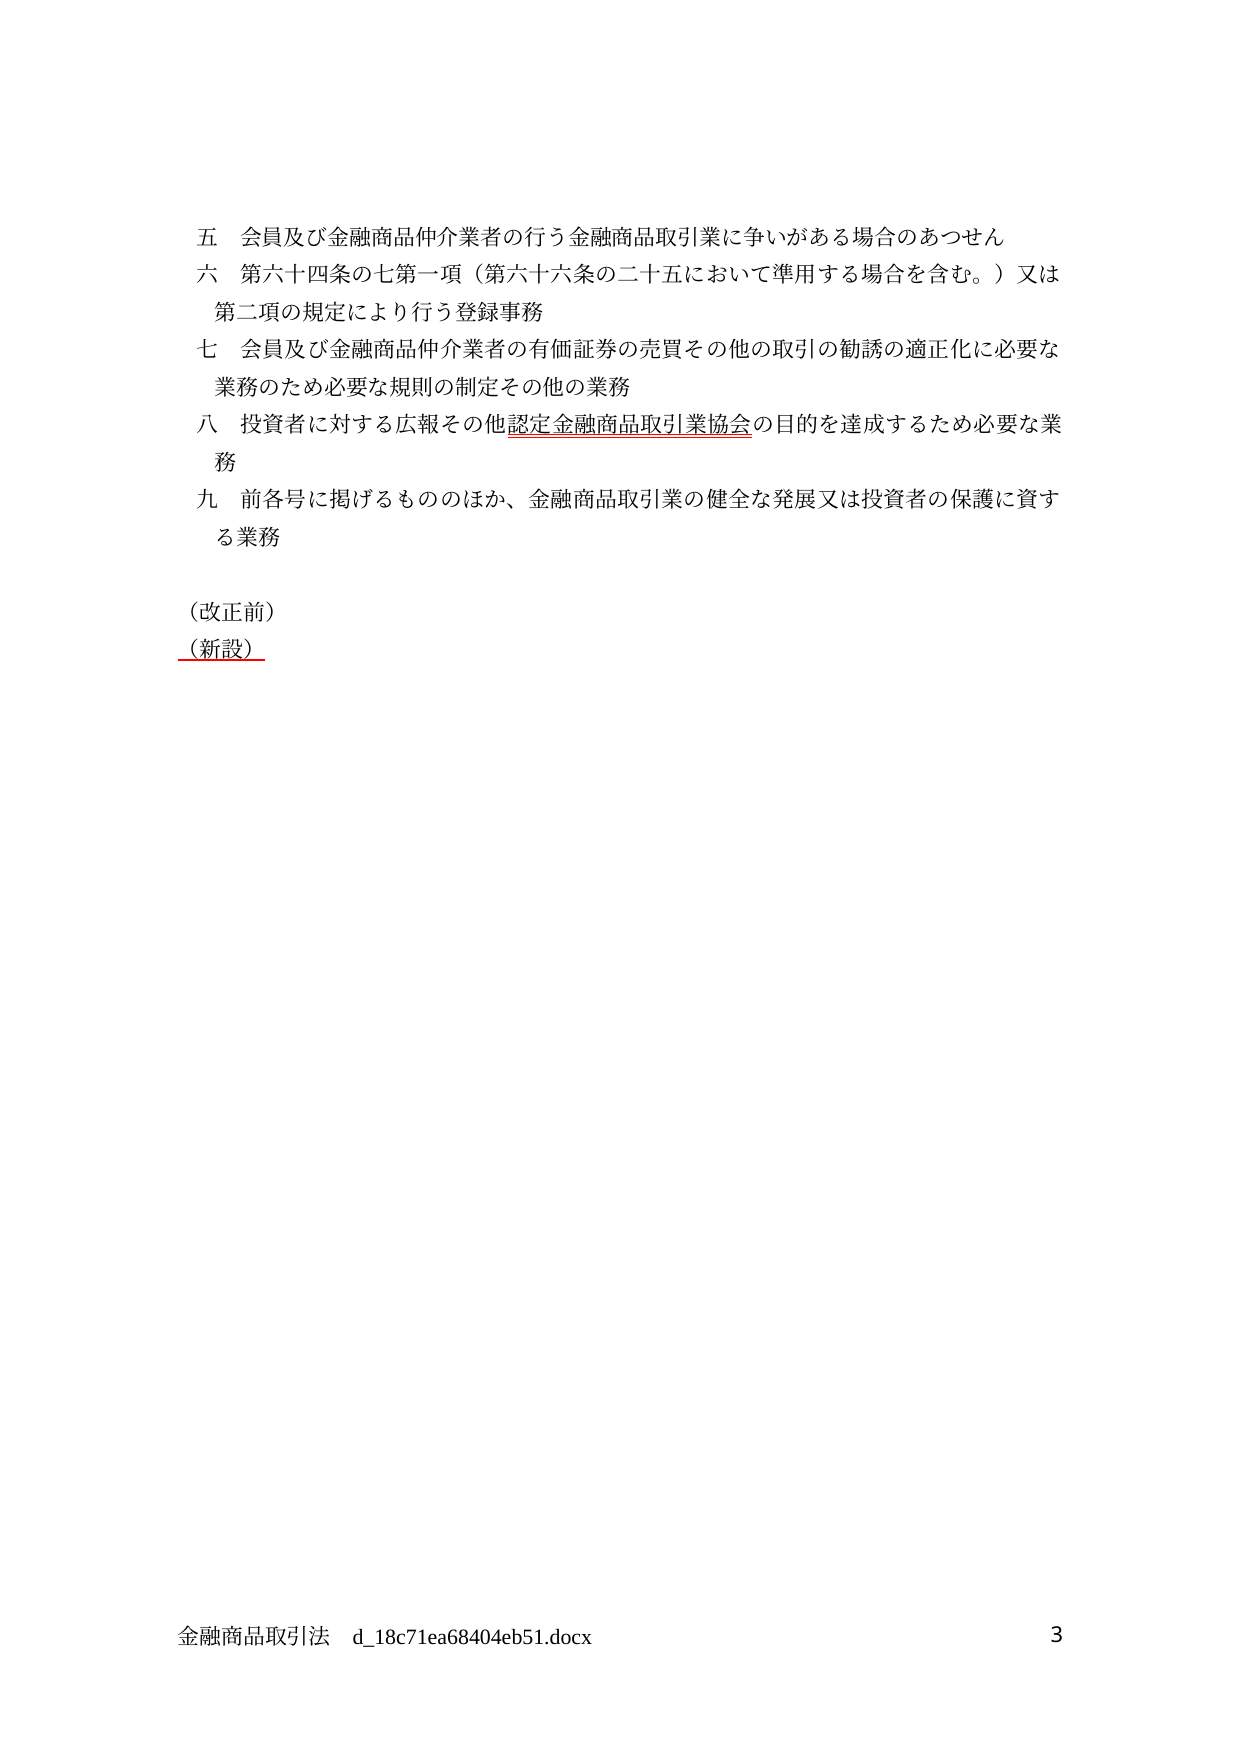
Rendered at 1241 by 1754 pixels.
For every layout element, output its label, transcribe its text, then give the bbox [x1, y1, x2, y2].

text （新設） [177, 629, 1063, 667]
text 八 投資者に対する広報その他認定金融商品取引業協会の目的を達成するため必要な業務 [196, 404, 1063, 479]
text 六 第六十四条の七第一項（第六十六条の二十五において準用する場合を含む。）又は第二項の規定により行う登録事務 [196, 254, 1063, 329]
text 七 会員及び金融商品仲介業者の有価証券の売買その他の取引の勧誘の適正化に必要な業務のため必要な規則の制定その他の業務 [196, 329, 1063, 404]
text 五 会員及び金融商品仲介業者の行う金融商品取引業に争いがある場合のあつせん [196, 217, 1063, 254]
text 九 前各号に掲げるもののほか、金融商品取引業の健全な発展又は投資者の保護に資する業務 [196, 479, 1063, 554]
text （改正前） [177, 592, 1063, 629]
